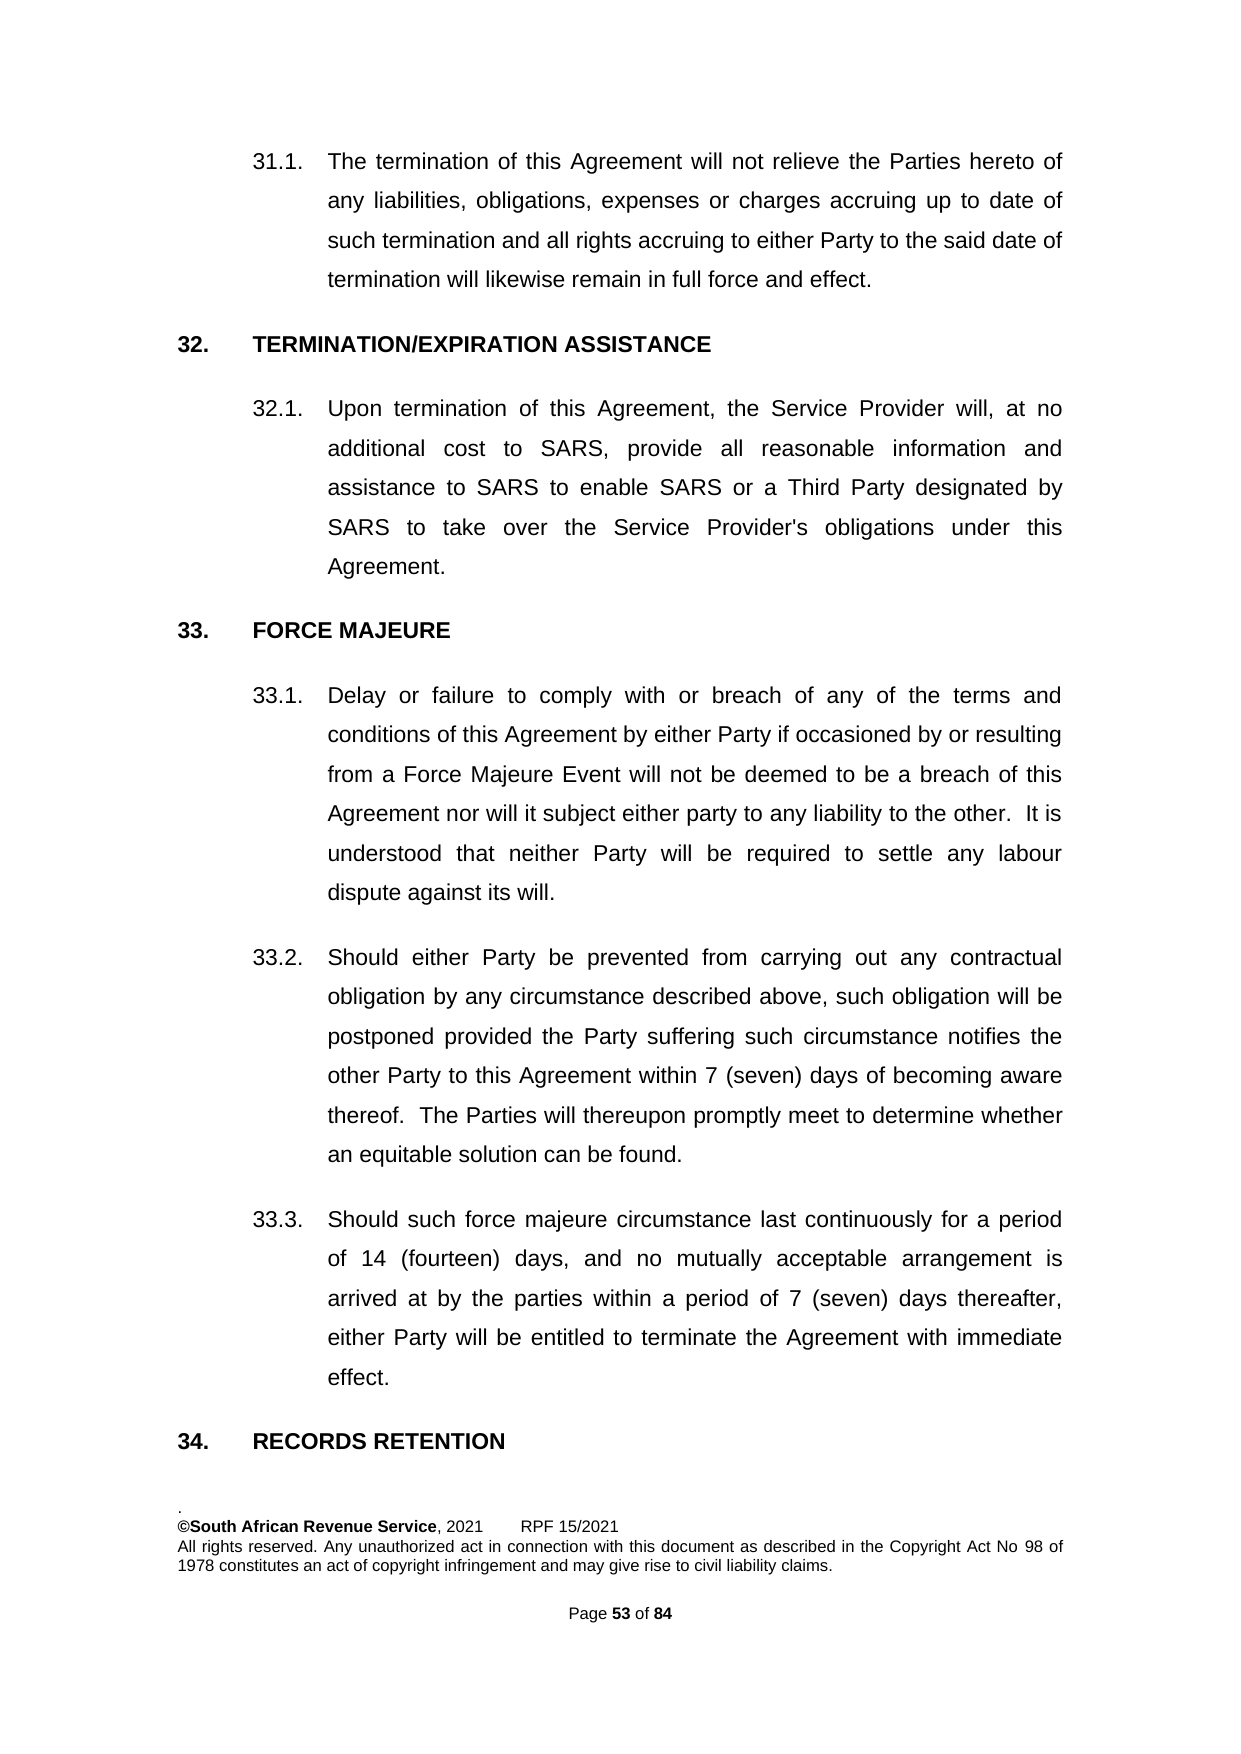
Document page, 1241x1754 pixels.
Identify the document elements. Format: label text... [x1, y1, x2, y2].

list The termination of this Agreement will not relieve the Parties hereto of any liabilities, obligations, expenses or charges accruing up to date of such termination and all rights accruing to either Party to the said date of termination will likewise remain in full force and effect. [252, 148, 1063, 292]
list Upon termination of this Agreement, the Service Provider will, at no additional cost to SARS, provide all reasonable information and assistance to SARS to enable SARS or a Third Party designated by SARS to take over the Service Provider's obligations under this Agreement. [252, 395, 1063, 579]
list Records Retention [177, 1428, 1063, 1454]
list Delay or failure to comply with or breach of any of the terms and conditions of this Agreement by either Party if occasioned by or resulting from a Force Majeure Event will not be deemed to be a breach of this Agreement nor will it subject either party to any liability to the other. It is understood that neither Party will be required to settle any labour dispute against its will. [252, 682, 1063, 906]
list Force Majeure [177, 617, 1063, 644]
list termination/expiration assistance [177, 331, 1063, 357]
list Should such force majeure circumstance last continuously for a period of 14 (fourteen) days, and no mutually acceptable arrangement is arrived at by the parties within a period of 7 (seven) days thereafter, either Party will be entitled to terminate the Agreement with immediate effect. [252, 1206, 1063, 1390]
list Should either Party be prevented from carrying out any contractual obligation by any circumstance described above, such obligation will be postponed provided the Party suffering such circumstance notifies the other Party to this Agreement within 7 (seven) days of becoming aware thereof. The Parties will thereupon promptly meet to determine whether an equitable solution can be found. [252, 944, 1063, 1168]
